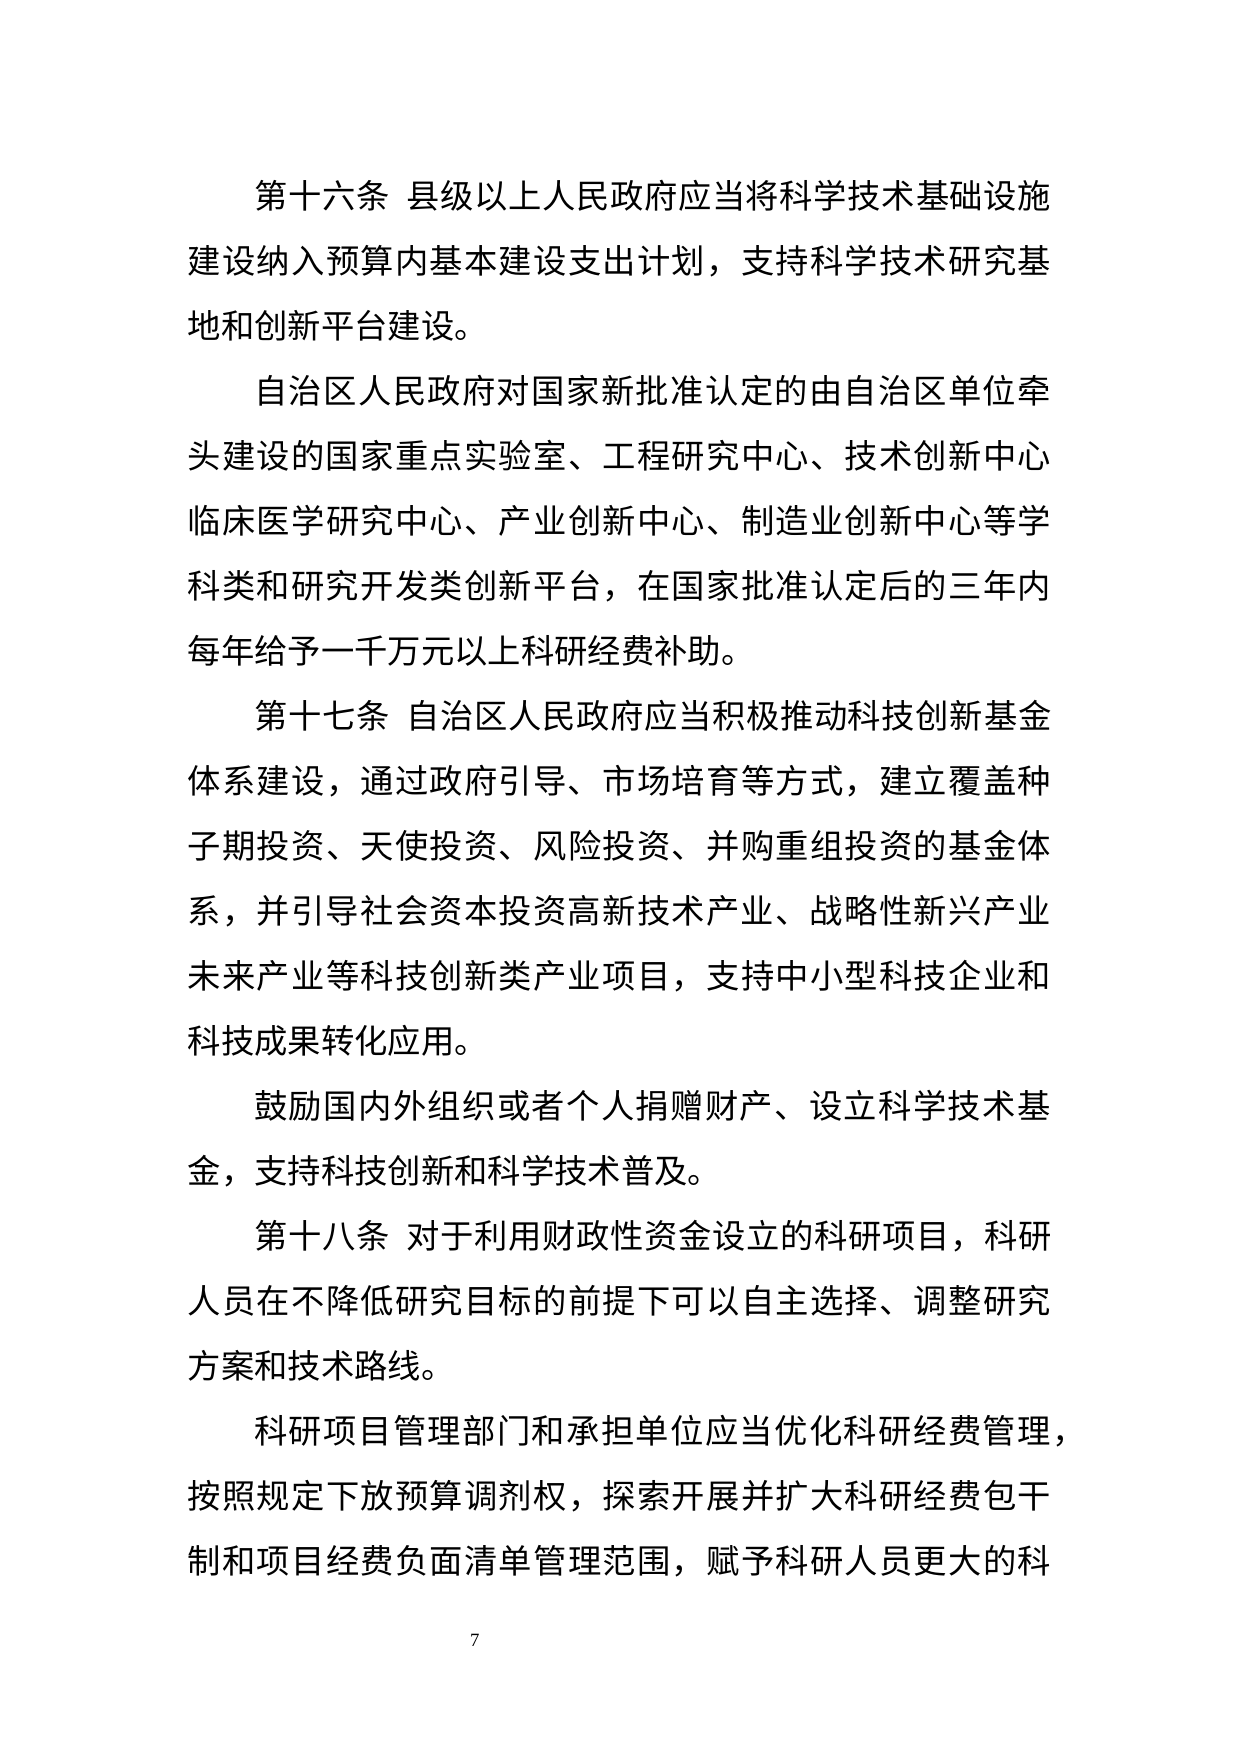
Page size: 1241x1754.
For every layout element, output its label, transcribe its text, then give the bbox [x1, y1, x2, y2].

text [187, 1397, 1053, 1592]
text 第十七条 自治区人民政府应当积极推动科技创新基金体系建设，通过政府引导、市场培育等方式，建立覆盖种子期投资、天使投资、风险投资、并购重组投资的基金体系，并引导社会资本投资高新技术产业、战略性新兴产业、未来产业等科技创新类产业项目，支持中小型科技企业和科技成果转化应用。 [187, 682, 1053, 1072]
text 自治区人民政府对国家新批准认定的由自治区单位牵头建设的国家重点实验室、工程研究中心、技术创新中心、临床医学研究中心、产业创新中心、制造业创新中心等学科类和研究开发类创新平台，在国家批准认定后的三年内每年给予一千万元以上科研经费补助。 [187, 357, 1053, 682]
text 第十六条 县级以上人民政府应当将科学技术基础设施建设纳入预算内基本建设支出计划，支持科学技术研究基地和创新平台建设。 [187, 162, 1053, 357]
text 第十八条 对于利用财政性资金设立的科研项目，科研人员在不降低研究目标的前提下可以自主选择、调整研究方案和技术路线。 [187, 1202, 1053, 1397]
text 鼓励国内外组织或者个人捐赠财产、设立科学技术基金，支持科技创新和科学技术普及。 [187, 1072, 1053, 1202]
